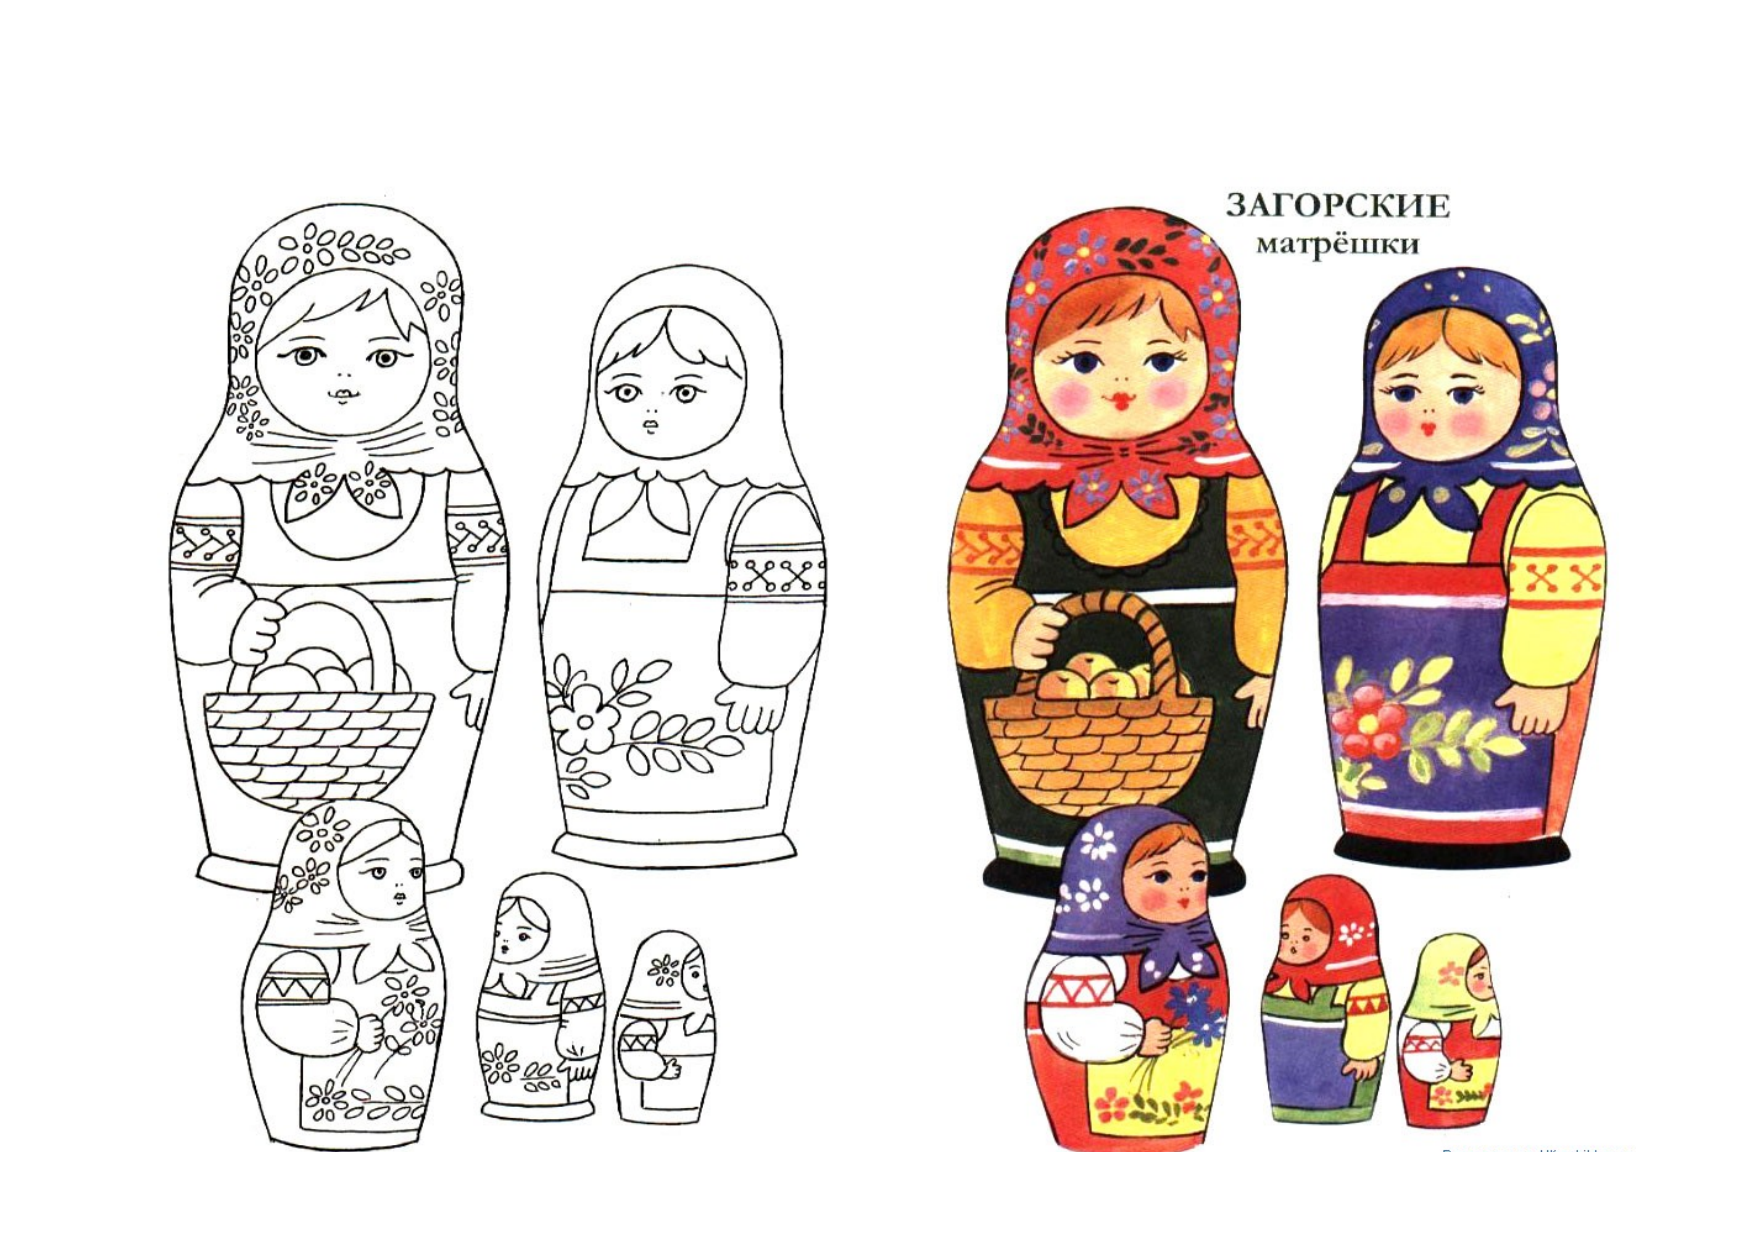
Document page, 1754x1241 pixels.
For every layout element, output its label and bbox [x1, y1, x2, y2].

picture [118, 177, 1636, 1152]
